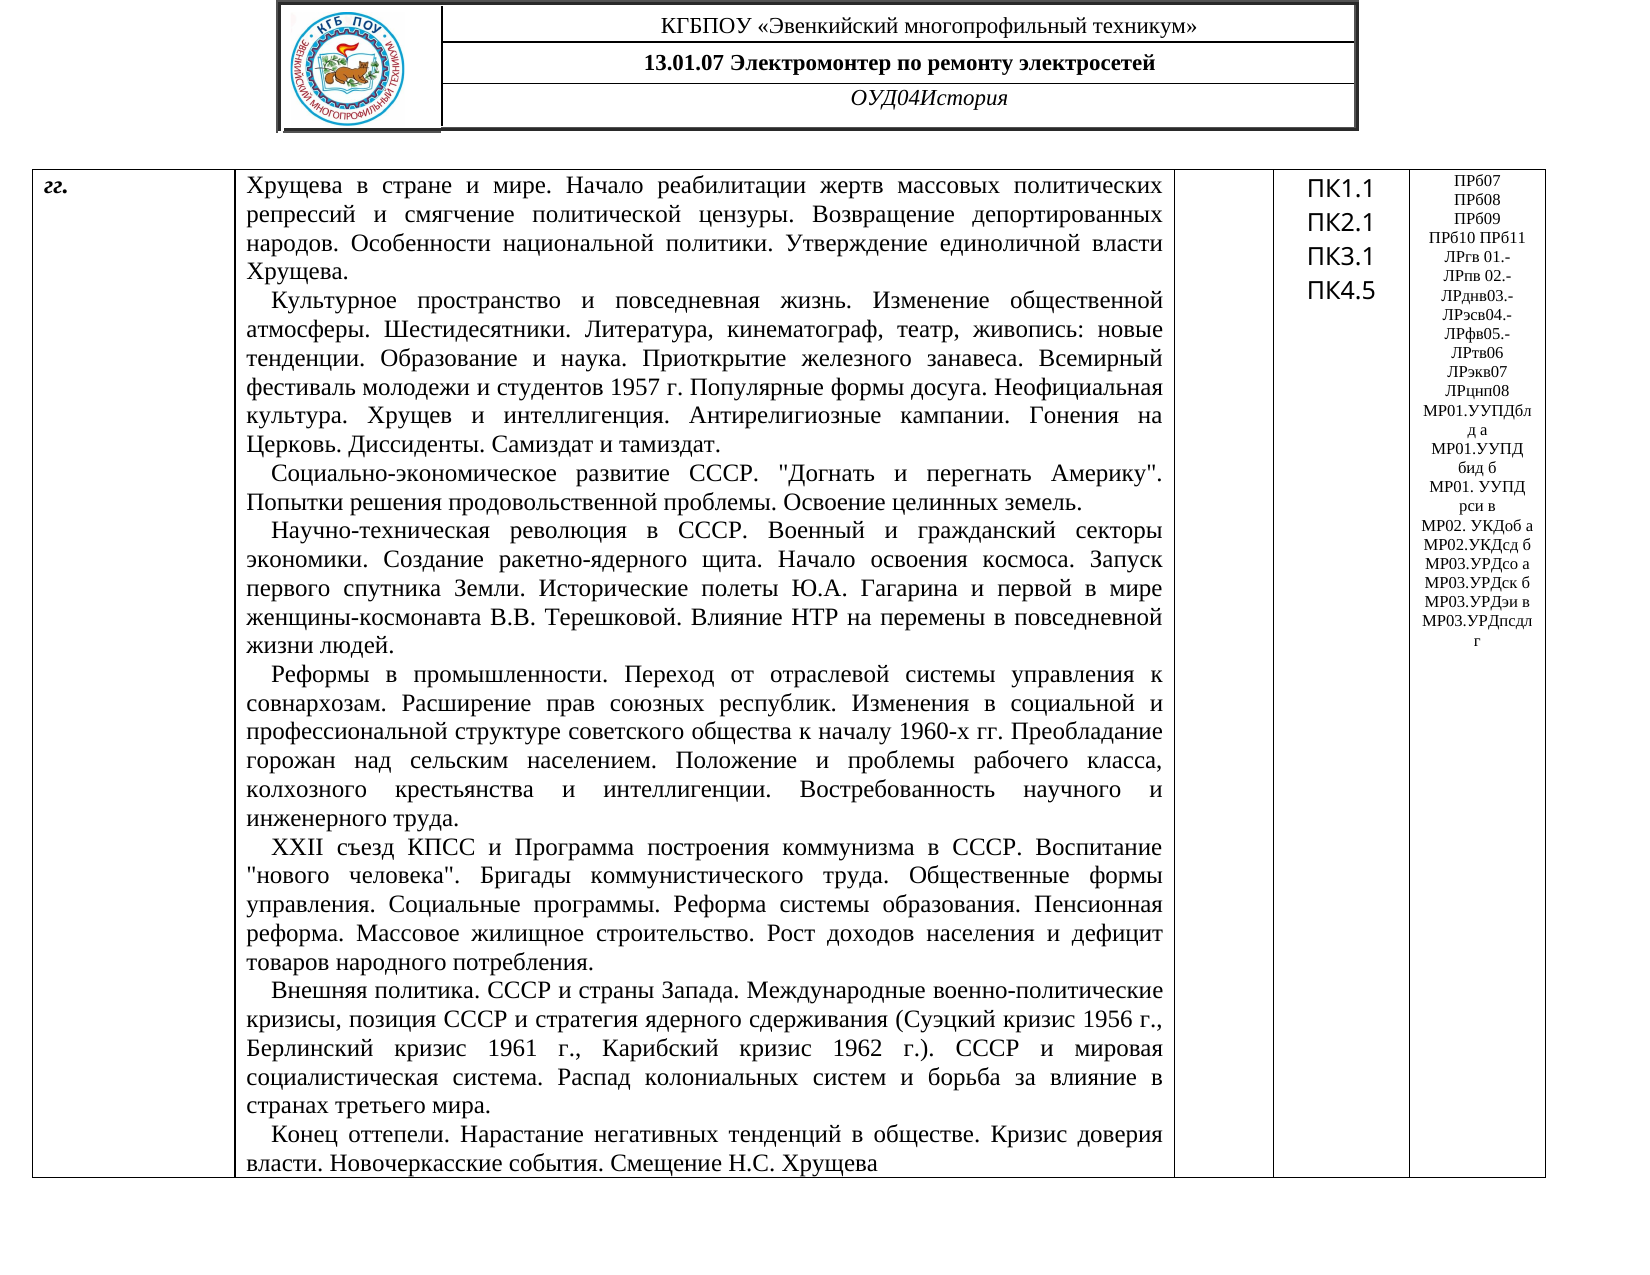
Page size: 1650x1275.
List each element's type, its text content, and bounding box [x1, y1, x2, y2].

picture [290, 12, 405, 127]
picture [290, 12, 337, 60]
table_cell 4 [1175, 170, 1273, 1177]
